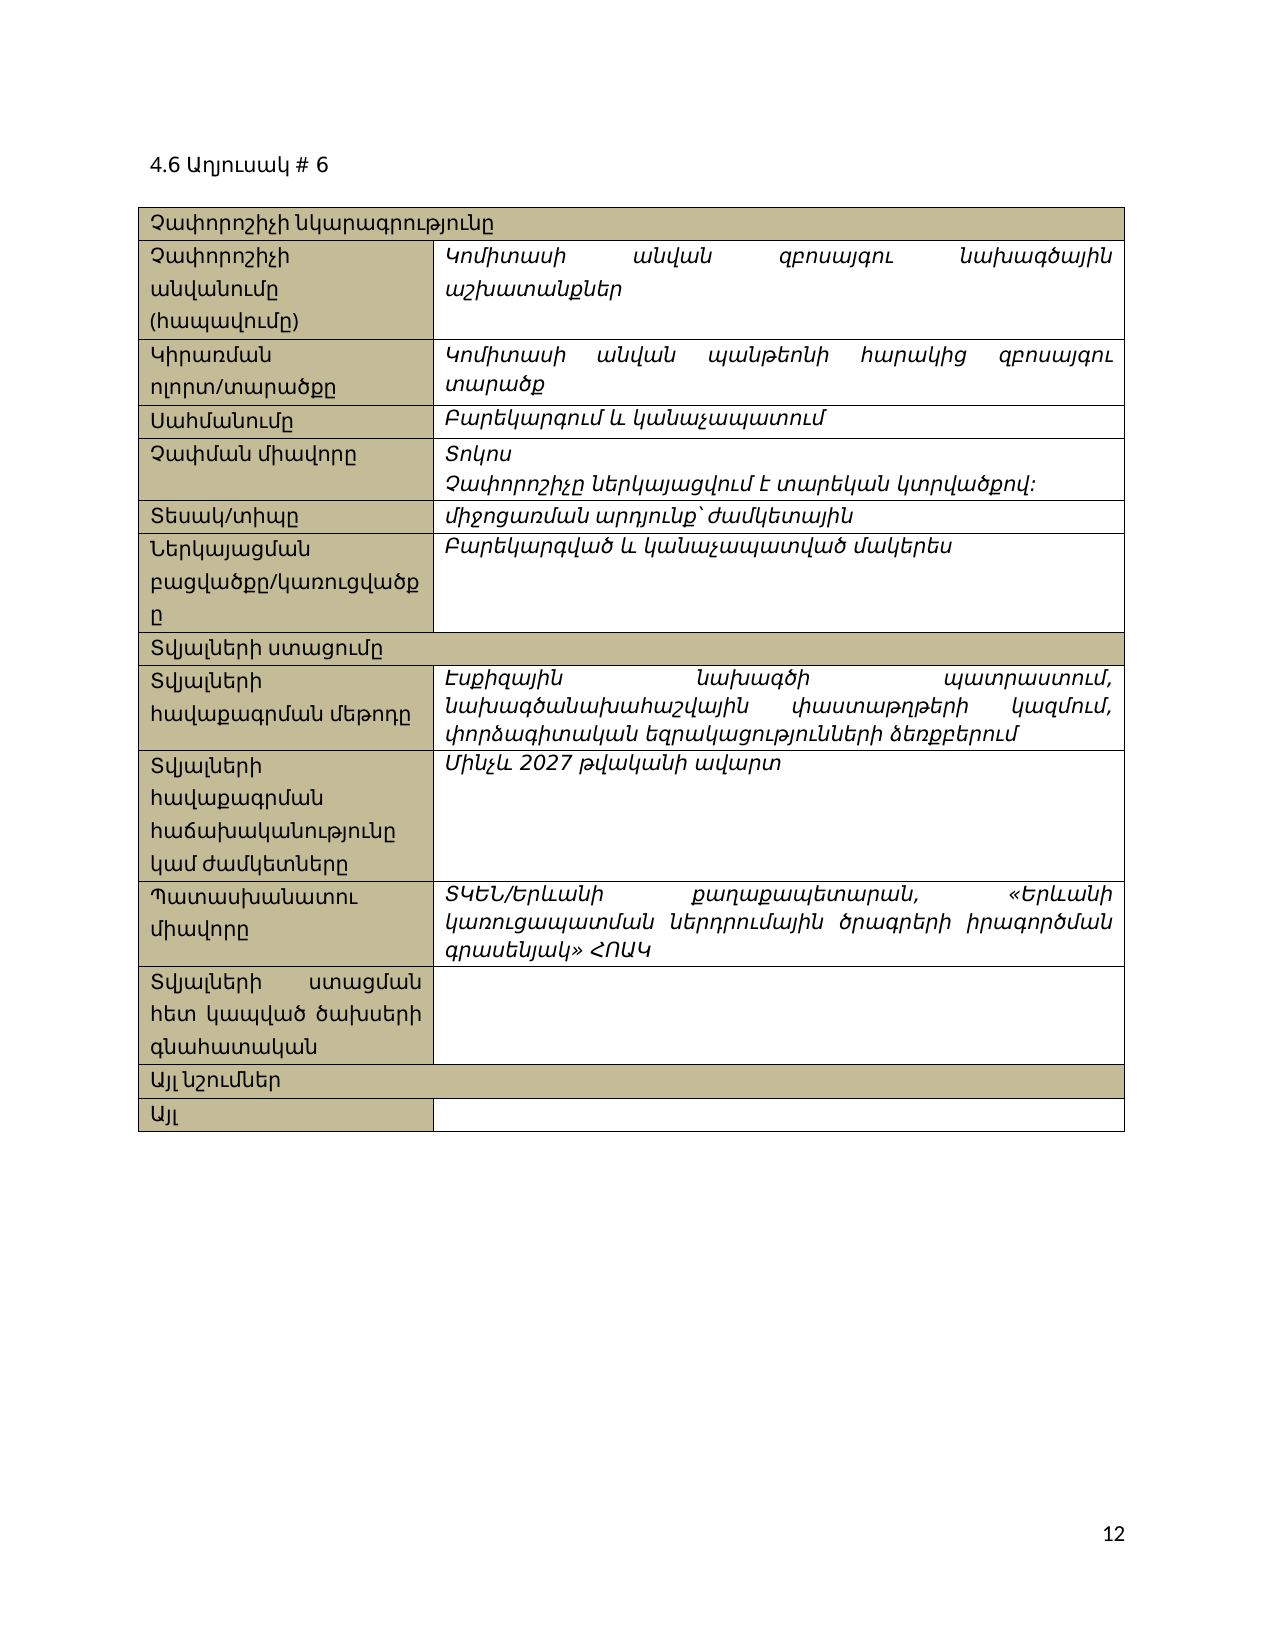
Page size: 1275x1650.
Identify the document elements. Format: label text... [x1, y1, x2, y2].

table_header Չափորոշիչի նկարագրությունը [139, 208, 1124, 240]
table_cell Չափորոշիչի անվանումը (հապավումը) [139, 241, 433, 339]
table_cell Չափման միավորը [139, 439, 433, 500]
table_cell Տվյալների հավաքագրման մեթոդը [139, 666, 433, 750]
table_cell Մինչև 2027 թվականի ավարտ [434, 751, 1124, 881]
table_cell Այլ [139, 1099, 433, 1131]
table_cell Կիրառման ոլորտ/տարածքը [139, 340, 433, 405]
table_cell Բարեկարգում և կանաչապատում [434, 406, 1124, 438]
table_cell Սահմանումը [139, 406, 433, 438]
table_cell [434, 967, 1124, 1064]
table_cell Տվյալների ստացման հետ կապված ծախսերի գնահատական [139, 967, 433, 1064]
table_cell Տվյալների հավաքագրման հաճախականությունը կամ ժամկետները [139, 751, 433, 881]
table_cell Բարեկարգված և կանաչապատված մակերես [434, 534, 1124, 632]
text 4.6 Աղյուսակ # 6 [150, 150, 1125, 178]
table_cell [434, 1099, 1124, 1131]
table_cell Էսքիզային նախագծի պատրաստում, նախագծանախահաշվային փաստաթղթերի կազմում, փորձագիտական եզրակացությունների ձեռքբերում [434, 666, 1124, 750]
table_cell Կոմիտասի անվան զբոսայգու նախագծային աշխատանքներ [434, 241, 1124, 339]
table_cell միջոցառման արդյունք՝ ժամկետային [434, 501, 1124, 533]
table_cell ՏԿԵՆ/Երևանի քաղաքապետարան, «Երևանի կառուցապատման ներդրումային ծրագրերի իրագործման գրասենյակ» ՀՈԱԿ [434, 882, 1124, 966]
table_cell Պատասխանատու միավորը [139, 882, 433, 966]
table_cell Տվյալների ստացումը [139, 633, 1124, 665]
table_cell Տոկոս Չափորոշիչը ներկայացվում է տարեկան կտրվածքով: [434, 439, 1124, 500]
table_cell Տեսակ/տիպը [139, 501, 433, 533]
table_cell Այլ նշումներ [139, 1065, 1124, 1098]
table_cell Ներկայացման բացվածքը/կառուցվածքը [139, 534, 433, 632]
table_cell Կոմիտասի անվան պանթեոնի հարակից զբոսայգու տարածք [434, 340, 1124, 405]
